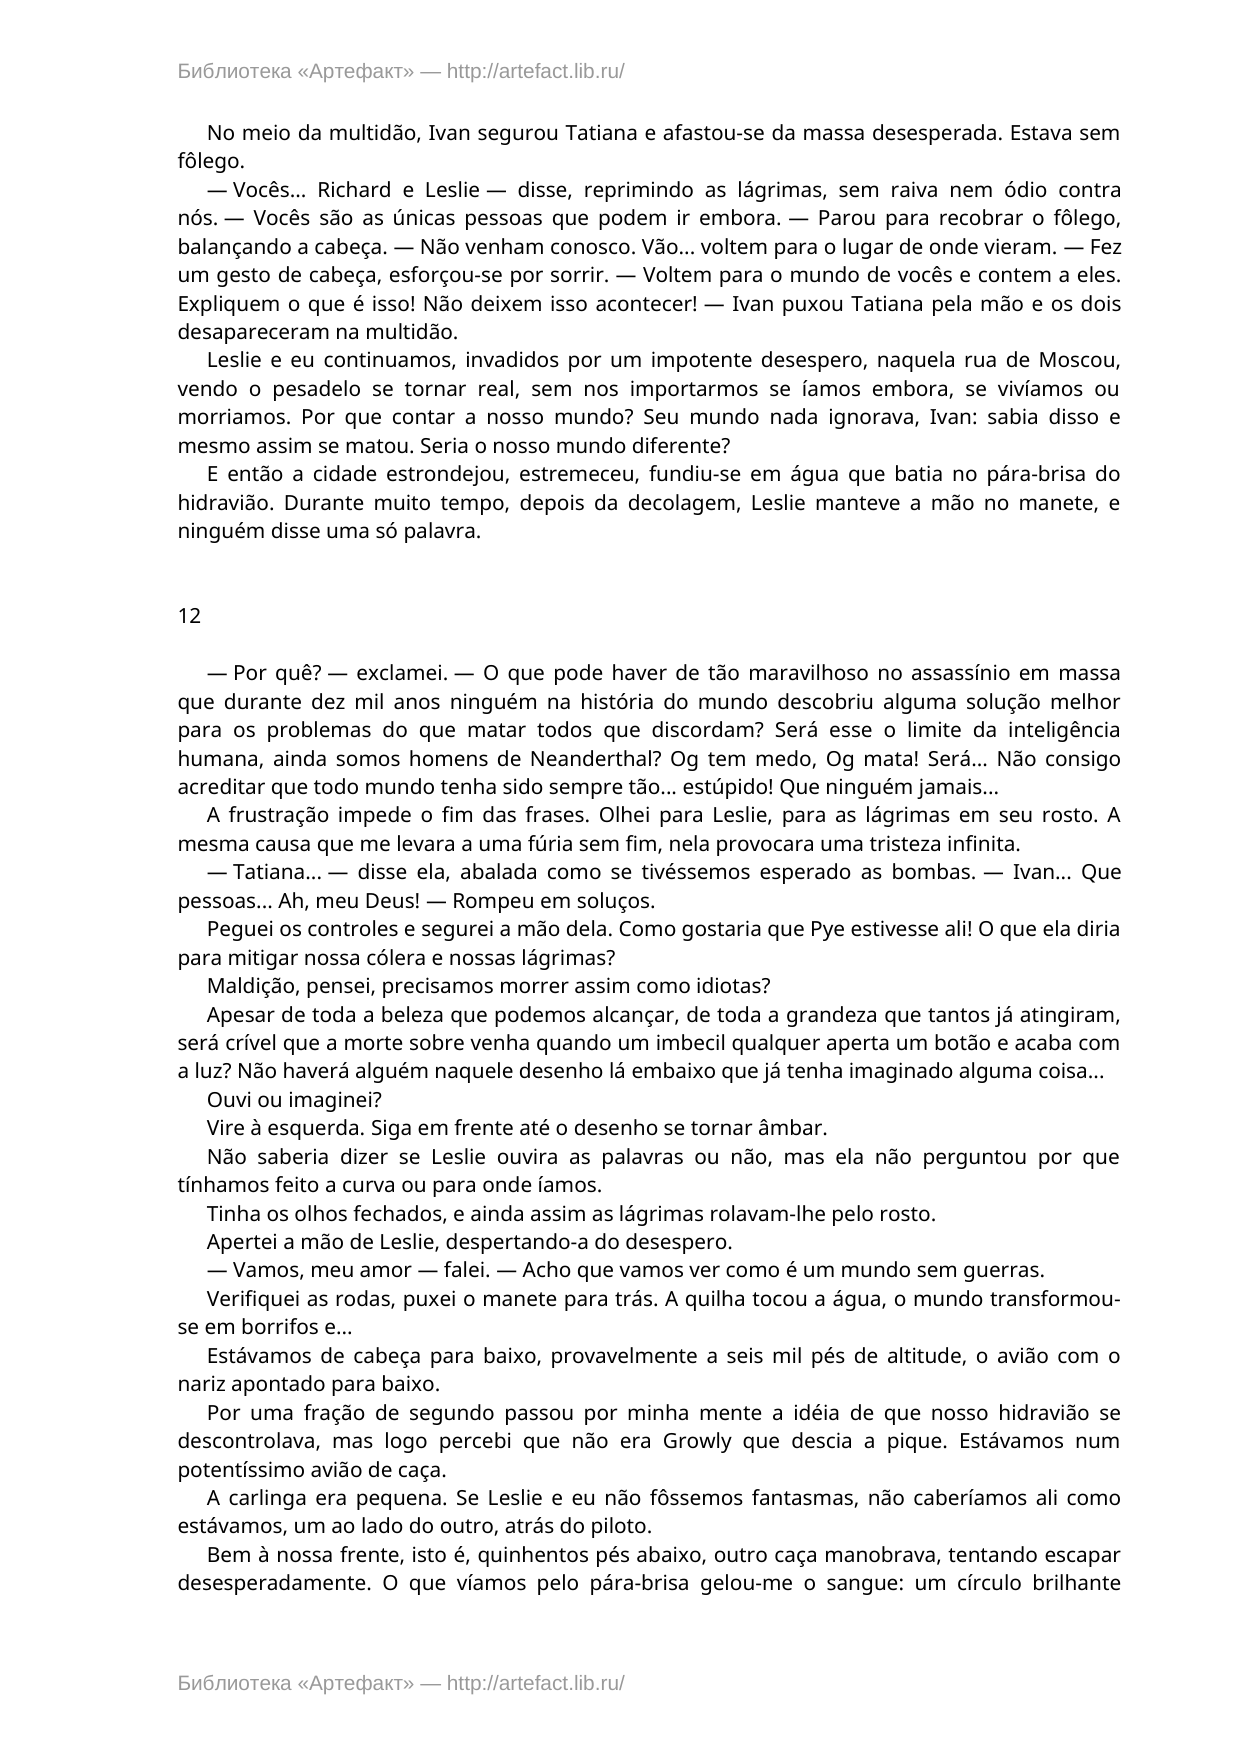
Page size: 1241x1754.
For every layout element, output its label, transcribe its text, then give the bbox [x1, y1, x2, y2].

text Por uma fração de segundo passou por minha mente a idéia de que nosso hidravião se descontrolava, mas logo percebi que não era Growly que descia a pique. Estávamos num potentíssimo avião de caça. [177, 1398, 1122, 1483]
text Peguei os controles e segurei a mão dela. Como gostaria que Pye estivesse ali! O que ela diria para mitigar nossa cólera e nossas lágrimas? [177, 914, 1122, 971]
text No meio da multidão, Ivan segurou Tatiana e afastou-se da massa desesperada. Estava sem fôlego. [177, 118, 1122, 175]
text — Tatiana... — disse ela, abalada como se tivéssemos esperado as bombas. — Ivan... Que pessoas... Ah, meu Deus! — Rompeu em soluços. [177, 857, 1122, 914]
text Apertei a mão de Leslie, despertando-a do desespero. [177, 1227, 1122, 1256]
text Verifiquei as rodas, puxei o manete para trás. A quilha tocou a água, o mundo transformou-se em borrifos e... [177, 1284, 1122, 1341]
text A frustração impede o fim das frases. Olhei para Leslie, para as lágrimas em seu rosto. A mesma causa que me levara a uma fúria sem fim, nela provocara uma tristeza infinita. [177, 801, 1122, 857]
text Apesar de toda a beleza que podemos alcançar, de toda a grandeza que tantos já atingiram, será crível que a morte sobre venha quando um imbecil qualquer aperta um botão e acaba com a luz? Não haverá alguém naquele desenho lá embaixo que já tenha imaginado alguma coisa... [177, 1000, 1122, 1085]
text A carlinga era pequena. Se Leslie e eu não fôssemos fantasmas, não caberíamos ali como estávamos, um ao lado do outro, atrás do piloto. [177, 1483, 1122, 1540]
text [177, 1540, 1122, 1597]
text Ouvi ou imaginei? [177, 1085, 1122, 1113]
subtitle 12 [177, 602, 1122, 630]
text Estávamos de cabeça para baixo, provavelmente a seis mil pés de altitude, o avião com o nariz apontado para baixo. [177, 1341, 1122, 1398]
text E então a cidade estrondejou, estremeceu, fundiu-se em água que batia no pára-brisa do hidravião. Durante muito tempo, depois da decolagem, Leslie manteve a mão no manete, e ninguém disse uma só palavra. [177, 459, 1122, 545]
text — Vamos, meu amor — falei. — Acho que vamos ver como é um mundo sem guerras. [177, 1256, 1122, 1284]
text Vire à esquerda. Siga em frente até o desenho se tornar âmbar. [177, 1113, 1122, 1142]
text Leslie e eu continuamos, invadidos por um impotente desespero, naquela rua de Moscou, vendo o pesadelo se tornar real, sem nos importarmos se íamos embora, se vivíamos ou morriamos. Por que contar a nosso mundo? Seu mundo nada ignorava, Ivan: sabia disso e mesmo assim se matou. Seria o nosso mundo diferente? [177, 346, 1122, 459]
text — Por quê? — exclamei. — O que pode haver de tão maravilhoso no assassínio em massa que durante dez mil anos ninguém na história do mundo descobriu alguma solução melhor para os problemas do que matar todos que discordam? Será esse o limite da inteligência humana, ainda somos homens de Neanderthal? Og tem medo, Og mata! Será... Não consigo acreditar que todo mundo tenha sido sempre tão... estúpido! Que ninguém jamais... [177, 658, 1122, 801]
text — Vocês... Richard e Leslie — disse, reprimindo as lágrimas, sem raiva nem ódio contra nós. — Vocês são as únicas pessoas que podem ir embora. — Parou para recobrar o fôlego, balançando a cabeça. — Não venham conosco. Vão... voltem para o lugar de onde vieram. — Fez um gesto de cabeça, esforçou-se por sorrir. — Voltem para o mundo de vocês e contem a eles. Expliquem o que é isso! Não deixem isso acontecer! — Ivan puxou Tatiana pela mão e os dois desapareceram na multidão. [177, 175, 1122, 346]
text Maldição, pensei, precisamos morrer assim como idiotas? [177, 971, 1122, 1000]
text Não saberia dizer se Leslie ouvira as palavras ou não, mas ela não perguntou por que tínhamos feito a curva ou para onde íamos. [177, 1142, 1122, 1199]
text Tinha os olhos fechados, e ainda assim as lágrimas rolavam-lhe pelo rosto. [177, 1199, 1122, 1227]
